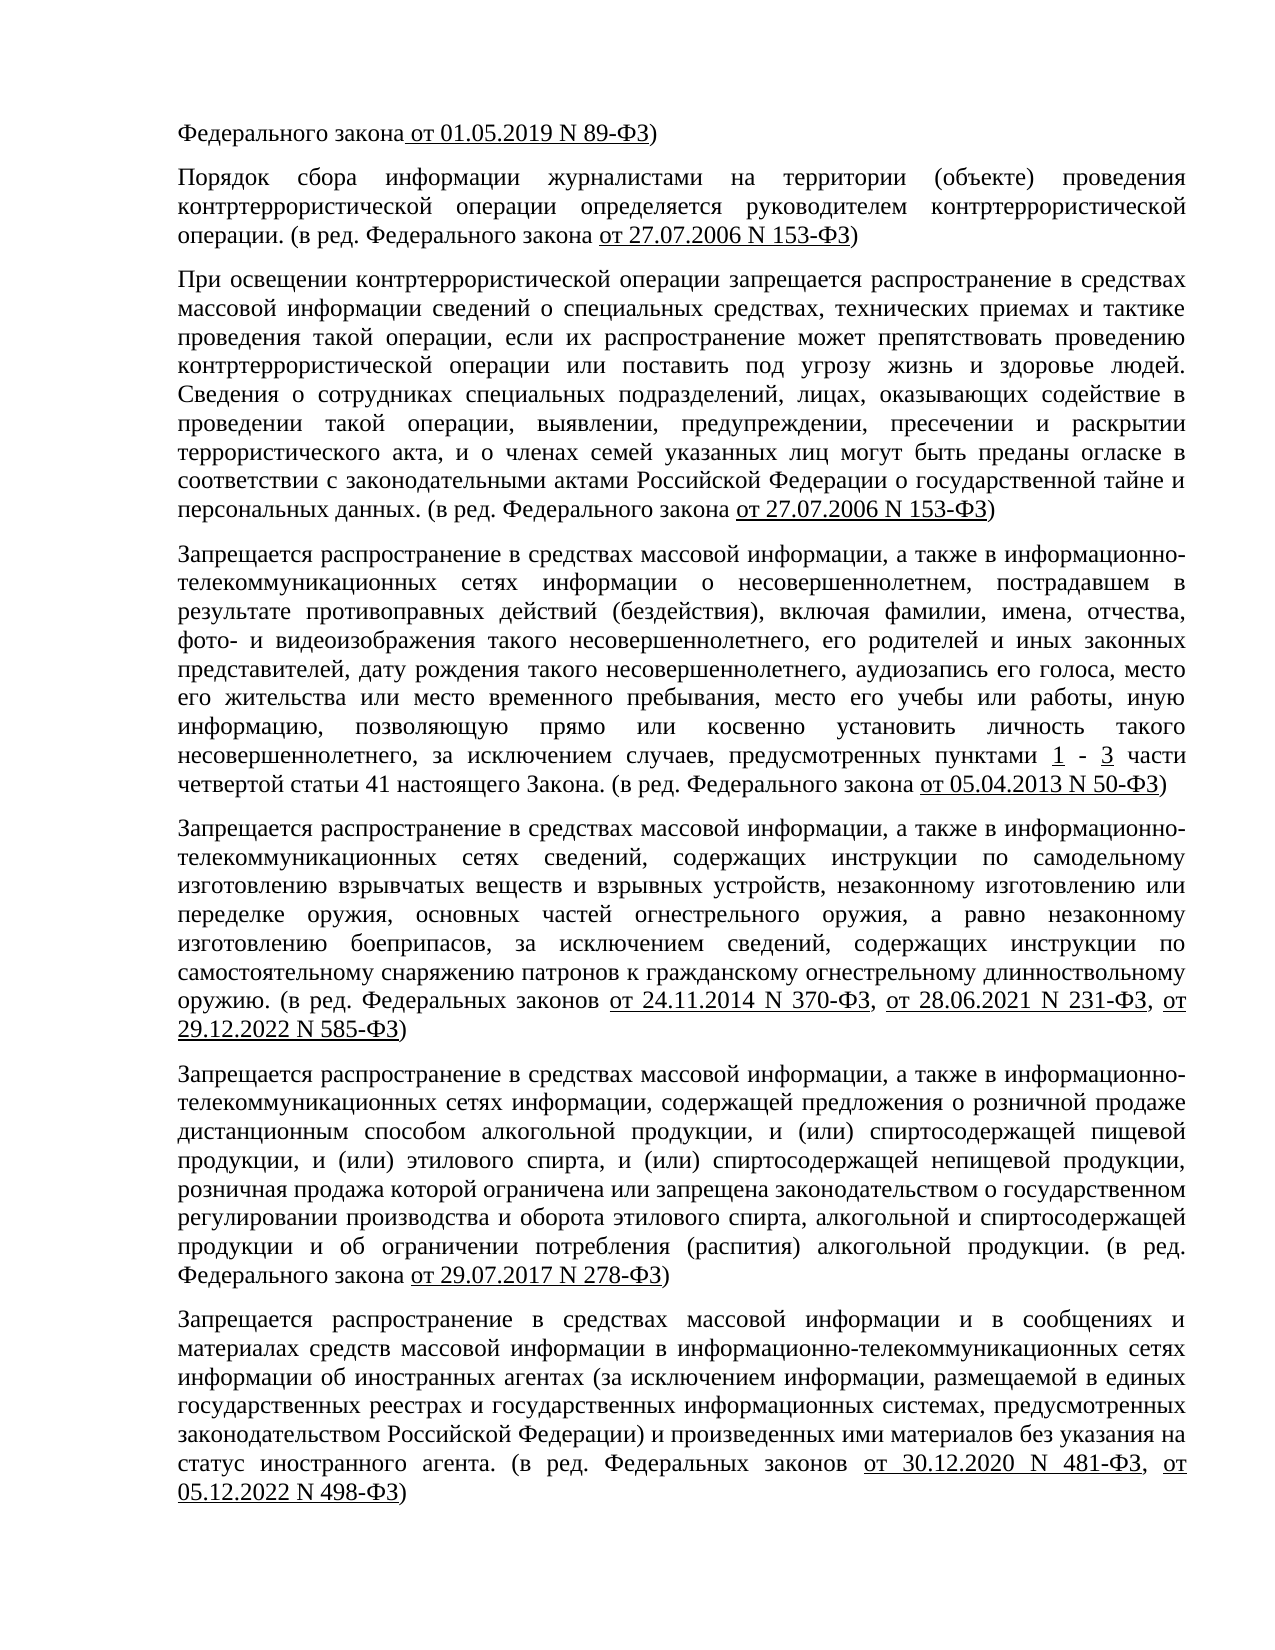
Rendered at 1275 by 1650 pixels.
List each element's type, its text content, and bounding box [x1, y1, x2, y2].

text Запрещается распространение в средствах массовой информации, а также в информационно-телекоммуникационных сетях сведений, содержащих инструкции по самодельному изготовлению взрывчатых веществ и взрывных устройств, незаконному изготовлению или переделке оружия, основных частей огнестрельного оружия, а равно незаконному изготовлению боеприпасов, за исключением сведений, содержащих инструкции по самостоятельному снаряжению патронов к гражданскому огнестрельному длинноствольному оружию. (в ред. Федеральных законов от 24.11.2014 N 370-ФЗ, от 28.06.2021 N 231-ФЗ, от 29.12.2022 N 585-ФЗ) [177, 813, 1186, 1043]
text Запрещается распространение в средствах массовой информации и в сообщениях и материалах средств массовой информации в информационно-телекоммуникационных сетях информации об иностранных агентах (за исключением информации, размещаемой в единых государственных реестрах и государственных информационных системах, предусмотренных законодательством Российской Федерации) и произведенных ими материалов без указания на статус иностранного агента. (в ред. Федеральных законов от 30.12.2020 N 481-ФЗ, от 05.12.2022 N 498-ФЗ) [177, 1304, 1186, 1506]
text При освещении контртеррористической операции запрещается распространение в средствах массовой информации сведений о специальных средствах, технических приемах и тактике проведения такой операции, если их распространение может препятствовать проведению контртеррористической операции или поставить под угрозу жизнь и здоровье людей. Сведения о сотрудниках специальных подразделений, лицах, оказывающих содействие в проведении такой операции, выявлении, предупреждении, пресечении и раскрытии террористического акта, и о членах семей указанных лиц могут быть преданы огласке в соответствии с законодательными актами Российской Федерации о государственной тайне и персональных данных. (в ред. Федерального закона от 27.07.2006 N 153-ФЗ) [177, 264, 1186, 523]
text Запрещается распространение в средствах массовой информации, а также в информационно-телекоммуникационных сетях информации, содержащей предложения о розничной продаже дистанционным способом алкогольной продукции, и (или) спиртосодержащей пищевой продукции, и (или) этилового спирта, и (или) спиртосодержащей непищевой продукции, розничная продажа которой ограничена или запрещена законодательством о государственном регулировании производства и оборота этилового спирта, алкогольной и спиртосодержащей продукции и об ограничении потребления (распития) алкогольной продукции. (в ред. Федерального закона от 29.07.2017 N 278-ФЗ) [177, 1059, 1186, 1289]
text Запрещается распространение в средствах массовой информации, а также в информационно-телекоммуникационных сетях информации о несовершеннолетнем, пострадавшем в результате противоправных действий (бездействия), включая фамилии, имена, отчества, фото- и видеоизображения такого несовершеннолетнего, его родителей и иных законных представителей, дату рождения такого несовершеннолетнего, аудиозапись его голоса, место его жительства или место временного пребывания, место его учебы или работы, иную информацию, позволяющую прямо или косвенно установить личность такого несовершеннолетнего, за исключением случаев, предусмотренных пунктами 1 - 3 части четвертой статьи 41 настоящего Закона. (в ред. Федерального закона от 05.04.2013 N 50-ФЗ) [177, 539, 1186, 797]
text Порядок сбора информации журналистами на территории (объекте) проведения контртеррористической операции определяется руководителем контртеррористической операции. (в ред. Федерального закона от 27.07.2006 N 153-ФЗ) [177, 162, 1186, 249]
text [177, 118, 1186, 147]
